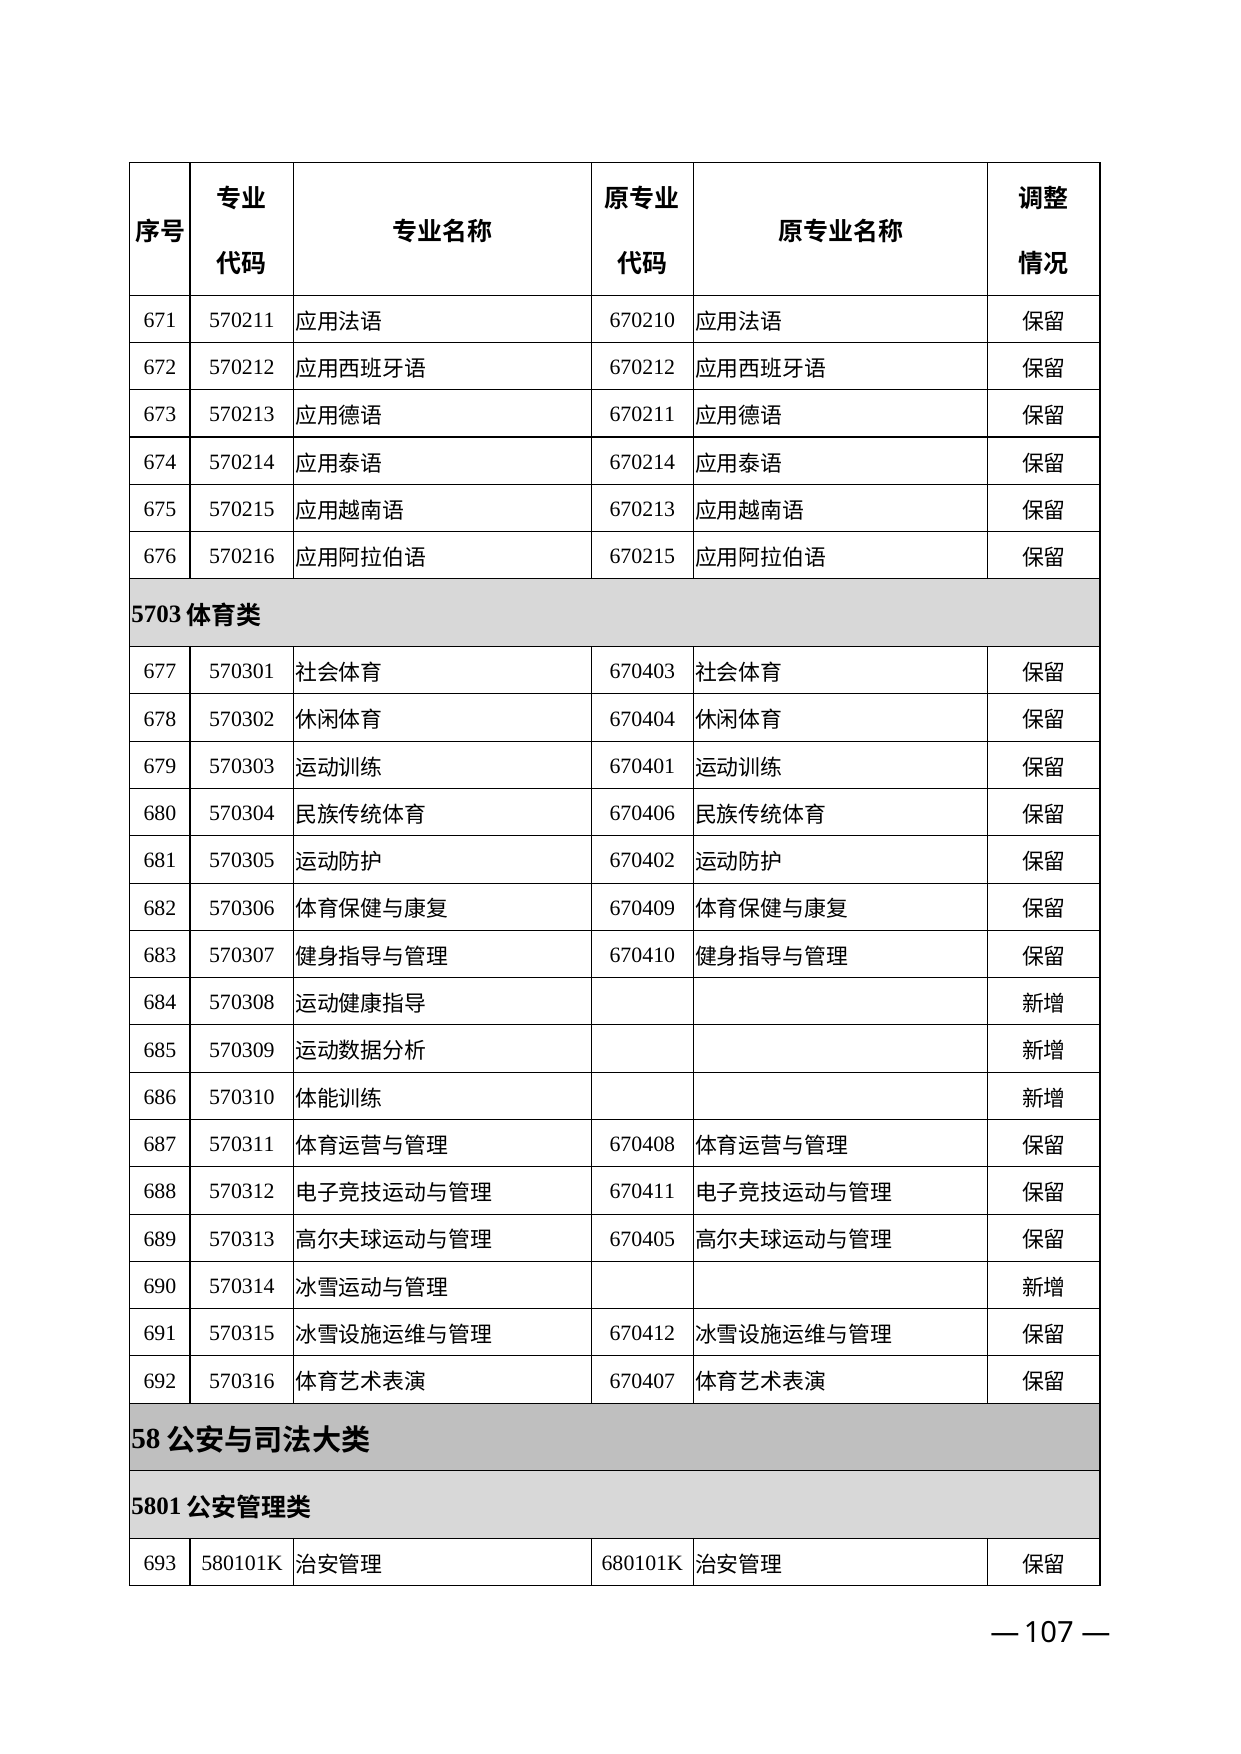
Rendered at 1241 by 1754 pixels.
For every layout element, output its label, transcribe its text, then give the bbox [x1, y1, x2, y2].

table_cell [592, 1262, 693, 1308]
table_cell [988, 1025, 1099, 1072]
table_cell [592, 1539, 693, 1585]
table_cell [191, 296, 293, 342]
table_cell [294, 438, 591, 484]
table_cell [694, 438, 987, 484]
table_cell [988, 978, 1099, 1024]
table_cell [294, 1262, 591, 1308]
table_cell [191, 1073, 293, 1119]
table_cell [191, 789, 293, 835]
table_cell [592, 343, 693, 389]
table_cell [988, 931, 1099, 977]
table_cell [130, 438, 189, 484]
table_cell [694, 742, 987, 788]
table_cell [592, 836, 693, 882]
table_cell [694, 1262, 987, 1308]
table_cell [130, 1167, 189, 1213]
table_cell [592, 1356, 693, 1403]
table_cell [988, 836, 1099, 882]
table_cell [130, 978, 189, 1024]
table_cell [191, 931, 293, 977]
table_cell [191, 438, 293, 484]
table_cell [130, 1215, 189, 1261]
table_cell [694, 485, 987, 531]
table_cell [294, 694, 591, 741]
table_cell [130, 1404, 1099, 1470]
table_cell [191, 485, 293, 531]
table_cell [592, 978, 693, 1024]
table_header 原专业名称 [694, 163, 987, 294]
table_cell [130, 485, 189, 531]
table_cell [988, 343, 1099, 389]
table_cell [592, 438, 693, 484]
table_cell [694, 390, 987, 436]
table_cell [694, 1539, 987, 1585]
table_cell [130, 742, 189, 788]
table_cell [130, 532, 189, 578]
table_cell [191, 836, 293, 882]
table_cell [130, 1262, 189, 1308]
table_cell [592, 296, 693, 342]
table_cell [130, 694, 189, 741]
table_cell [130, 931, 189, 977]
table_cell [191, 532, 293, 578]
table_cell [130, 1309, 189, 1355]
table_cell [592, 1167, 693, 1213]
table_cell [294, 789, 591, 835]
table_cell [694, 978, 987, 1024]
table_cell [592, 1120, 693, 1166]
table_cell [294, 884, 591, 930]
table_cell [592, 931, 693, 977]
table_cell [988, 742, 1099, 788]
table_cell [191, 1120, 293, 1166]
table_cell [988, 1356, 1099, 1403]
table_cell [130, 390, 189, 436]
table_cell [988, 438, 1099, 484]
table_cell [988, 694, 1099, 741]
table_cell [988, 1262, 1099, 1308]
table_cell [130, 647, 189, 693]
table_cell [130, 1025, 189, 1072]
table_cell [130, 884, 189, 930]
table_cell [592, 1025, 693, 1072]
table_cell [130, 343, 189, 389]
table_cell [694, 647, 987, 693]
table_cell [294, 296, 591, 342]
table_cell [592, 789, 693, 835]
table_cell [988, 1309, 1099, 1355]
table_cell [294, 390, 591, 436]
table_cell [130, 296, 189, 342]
table_header 原专业 代码 [592, 163, 693, 294]
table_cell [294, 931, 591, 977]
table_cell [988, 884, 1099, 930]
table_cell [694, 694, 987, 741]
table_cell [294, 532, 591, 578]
table_header 专业 代码 [191, 163, 293, 294]
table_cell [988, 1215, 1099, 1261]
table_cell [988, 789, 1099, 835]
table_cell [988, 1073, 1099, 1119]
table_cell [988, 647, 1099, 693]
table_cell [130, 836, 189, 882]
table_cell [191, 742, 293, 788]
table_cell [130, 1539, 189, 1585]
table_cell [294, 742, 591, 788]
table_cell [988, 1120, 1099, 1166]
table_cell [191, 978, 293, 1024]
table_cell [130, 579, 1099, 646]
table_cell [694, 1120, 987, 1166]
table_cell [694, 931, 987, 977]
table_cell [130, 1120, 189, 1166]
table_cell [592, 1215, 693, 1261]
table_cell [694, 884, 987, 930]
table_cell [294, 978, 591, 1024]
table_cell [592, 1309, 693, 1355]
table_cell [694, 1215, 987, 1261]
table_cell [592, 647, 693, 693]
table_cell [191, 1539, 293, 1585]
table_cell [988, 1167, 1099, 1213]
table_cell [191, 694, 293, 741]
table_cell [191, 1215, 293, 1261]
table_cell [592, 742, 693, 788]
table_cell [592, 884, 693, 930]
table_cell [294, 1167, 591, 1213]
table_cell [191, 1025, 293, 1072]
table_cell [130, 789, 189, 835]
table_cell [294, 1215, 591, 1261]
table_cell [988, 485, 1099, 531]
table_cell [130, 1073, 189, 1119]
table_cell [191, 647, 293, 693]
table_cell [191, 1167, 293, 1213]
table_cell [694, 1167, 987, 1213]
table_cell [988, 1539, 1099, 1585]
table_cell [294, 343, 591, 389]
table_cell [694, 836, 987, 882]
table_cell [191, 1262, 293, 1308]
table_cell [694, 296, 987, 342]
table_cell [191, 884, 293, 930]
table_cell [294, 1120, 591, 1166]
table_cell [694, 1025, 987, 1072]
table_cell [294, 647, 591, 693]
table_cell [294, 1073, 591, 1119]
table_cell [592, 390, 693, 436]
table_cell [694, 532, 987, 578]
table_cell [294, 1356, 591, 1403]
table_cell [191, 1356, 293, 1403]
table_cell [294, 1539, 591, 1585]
table_header 序号 [130, 163, 189, 294]
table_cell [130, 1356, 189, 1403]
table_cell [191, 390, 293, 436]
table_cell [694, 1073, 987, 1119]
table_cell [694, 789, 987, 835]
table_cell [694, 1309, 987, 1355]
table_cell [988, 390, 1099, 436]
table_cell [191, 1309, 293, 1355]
table_header 专业名称 [294, 163, 591, 294]
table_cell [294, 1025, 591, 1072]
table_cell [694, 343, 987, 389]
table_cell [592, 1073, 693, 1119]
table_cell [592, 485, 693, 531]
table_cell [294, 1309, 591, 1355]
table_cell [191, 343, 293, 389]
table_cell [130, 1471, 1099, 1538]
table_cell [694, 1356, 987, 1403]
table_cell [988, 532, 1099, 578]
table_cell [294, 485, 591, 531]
table_header 调整 情况 [988, 163, 1099, 294]
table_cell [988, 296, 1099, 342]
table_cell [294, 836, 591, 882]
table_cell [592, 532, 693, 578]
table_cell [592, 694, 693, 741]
